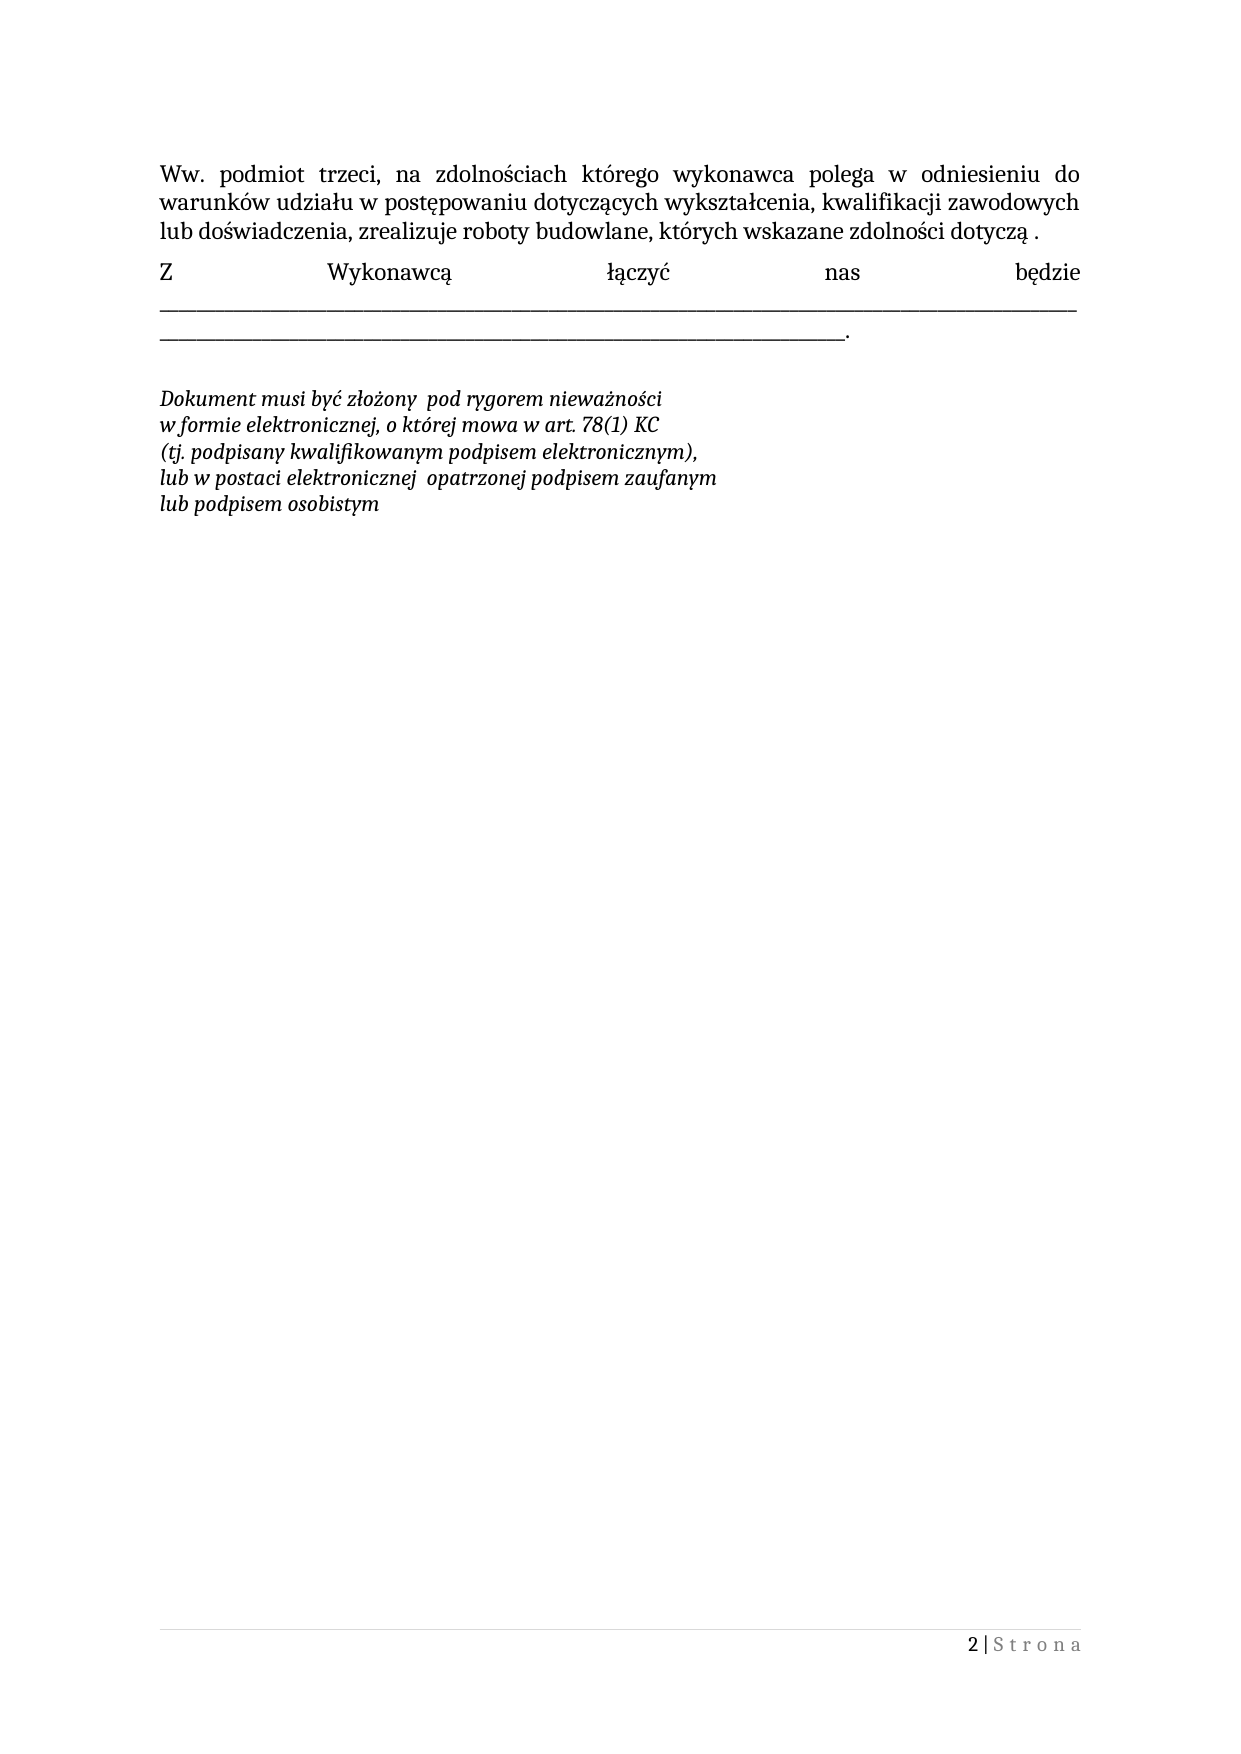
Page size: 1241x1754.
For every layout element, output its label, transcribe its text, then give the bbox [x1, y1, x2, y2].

text Ww. podmiot trzeci, na zdolnościach którego wykonawca polega w odniesieniu do warunków udziału w postępowaniu dotyczących wykształcenia, kwalifikacji zawodowych lub doświadczenia, zrealizuje roboty budowlane, których wskazane zdolności dotyczą . [159, 159, 1081, 246]
text Z Wykonawcą łączyć nas będzie _____________________________________________________________________________________________________________________________________________________________________________. [159, 258, 1081, 344]
text lub w postaci elektronicznej opatrzonej podpisem zaufanym [159, 465, 1081, 491]
text Dokument musi być złożony pod rygorem nieważności w formie elektronicznej, o której mowa w art. 78(1) KC (tj. podpisany kwalifikowanym podpisem elektronicznym), [159, 386, 1081, 465]
text lub podpisem osobistym [159, 491, 1081, 517]
